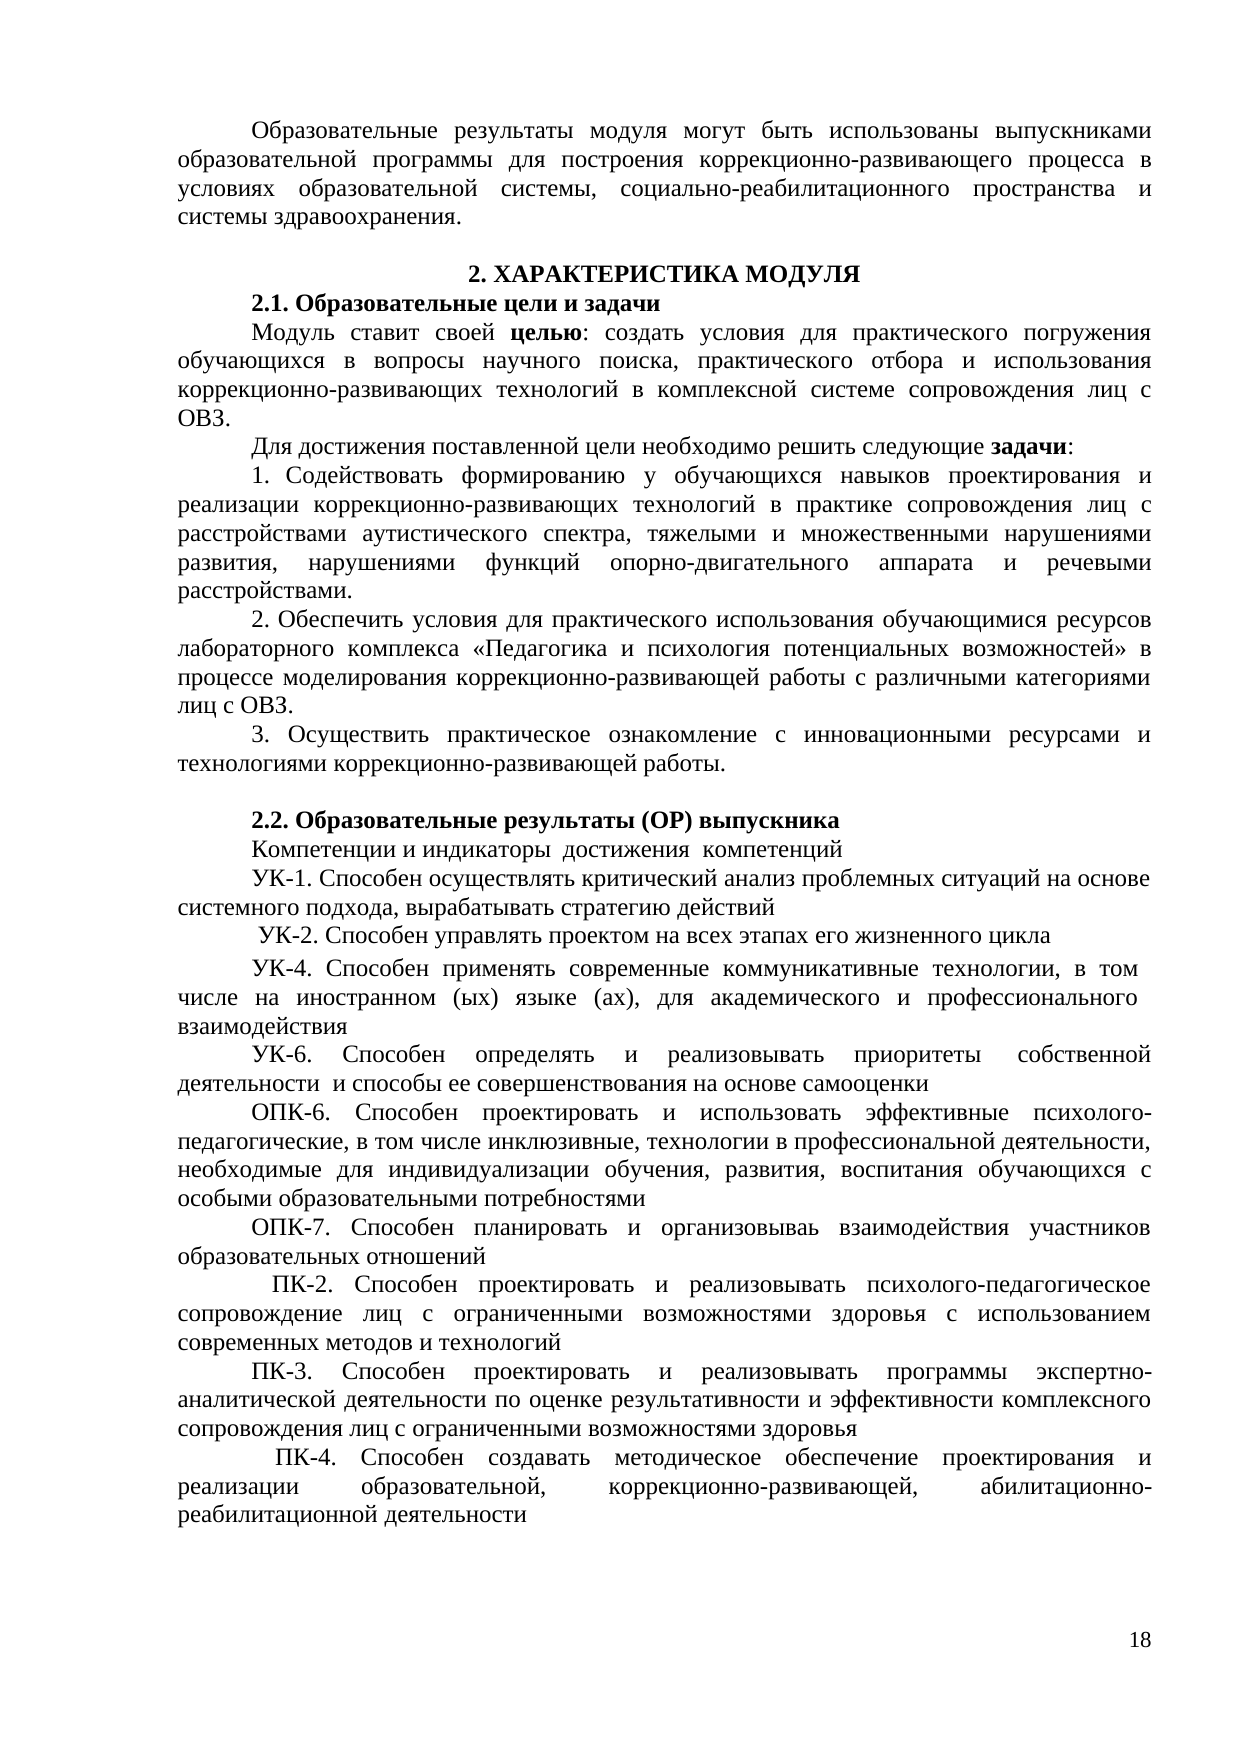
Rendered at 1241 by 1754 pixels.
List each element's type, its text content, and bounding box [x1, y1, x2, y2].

text УК-2. Способен управлять проектом на всех этапах его жизненного цикла [177, 920, 1151, 949]
text УК-6. Способен определять и реализовывать приоритеты собственной деятельности и способы ее совершенствования на основе самооценки [177, 1039, 1151, 1097]
text ПК-2. Способен проектировать и реализовывать психолого-педагогическое сопровождение лиц с ограниченными возможностями здоровья с использованием современных методов и технологий [177, 1269, 1151, 1356]
list Образовательные цели и задачи [251, 288, 1176, 317]
list Обеспечить условия для практического использования обучающимися ресурсов лабораторного комплекса «Педагогика и психология потенциальных возможностей» в процессе моделирования коррекционно-развивающей работы с различными категориями лиц с ОВЗ. [177, 604, 1152, 719]
text ПК-4. Способен создавать методическое обеспечение проектирования и реализации образовательной, коррекционно-развивающей, абилитационно-реабилитационной деятельности [177, 1442, 1152, 1528]
text Компетенции и индикаторы достижения компетенций [251, 834, 1176, 863]
text Для достижения поставленной цели необходимо решить следующие задачи: [251, 432, 1176, 460]
text УК-4. Способен применять современные коммуникативные технологии, в том числе на иностранном (ых) языке (ах), для академического и профессионального взаимодействия [177, 953, 1138, 1039]
text ПК-3. Способен проектировать и реализовывать программы экспертно- аналитической деятельности по оценке результативности и эффективности комплексного сопровождения лиц с ограниченными возможностями здоровья [177, 1356, 1152, 1442]
subtitle Образовательные результаты (ОР) выпускника [251, 806, 1176, 834]
text Образовательные результаты модуля могут быть использованы выпускниками образовательной программы для построения коррекционно-развивающего процесса в условиях образовательной системы, социально-реабилитационного пространства и системы здравоохранения. [177, 115, 1152, 230]
list Осуществить практическое ознакомление с инновационными ресурсами и технологиями коррекционно-развивающей работы. [177, 719, 1151, 777]
text Модуль ставит своей целью: создать условия для практического погружения обучающихся в вопросы научного поиска, практического отбора и использования коррекционно-развивающих технологий в комплексной системе сопровождения лиц с ОВЗ. [177, 317, 1152, 432]
text УК-1. Способен осуществлять критический анализ проблемных ситуаций на основе системного подхода, вырабатывать стратегию действий [177, 863, 1151, 920]
subtitle ХАРАКТЕРИСТИКА МОДУЛЯ [468, 259, 1176, 288]
text ОПК-7. Способен планировать и организовываь взаимодействия участников образовательных отношений [177, 1212, 1151, 1269]
text ОПК-6. Способен проектировать и использовать эффективные психолого- педагогические, в том числе инклюзивные, технологии в профессиональной деятельности, необходимые для индивидуализации обучения, развития, воспитания обучающихся с особыми образовательными потребностями [177, 1097, 1152, 1212]
list Содействовать формированию у обучающихся навыков проектирования и реализации коррекционно-развивающих технологий в практике сопровождения лиц с расстройствами аутистического спектра, тяжелыми и множественными нарушениями развития, нарушениями функций опорно-двигательного аппарата и речевыми расстройствами. [177, 460, 1152, 604]
